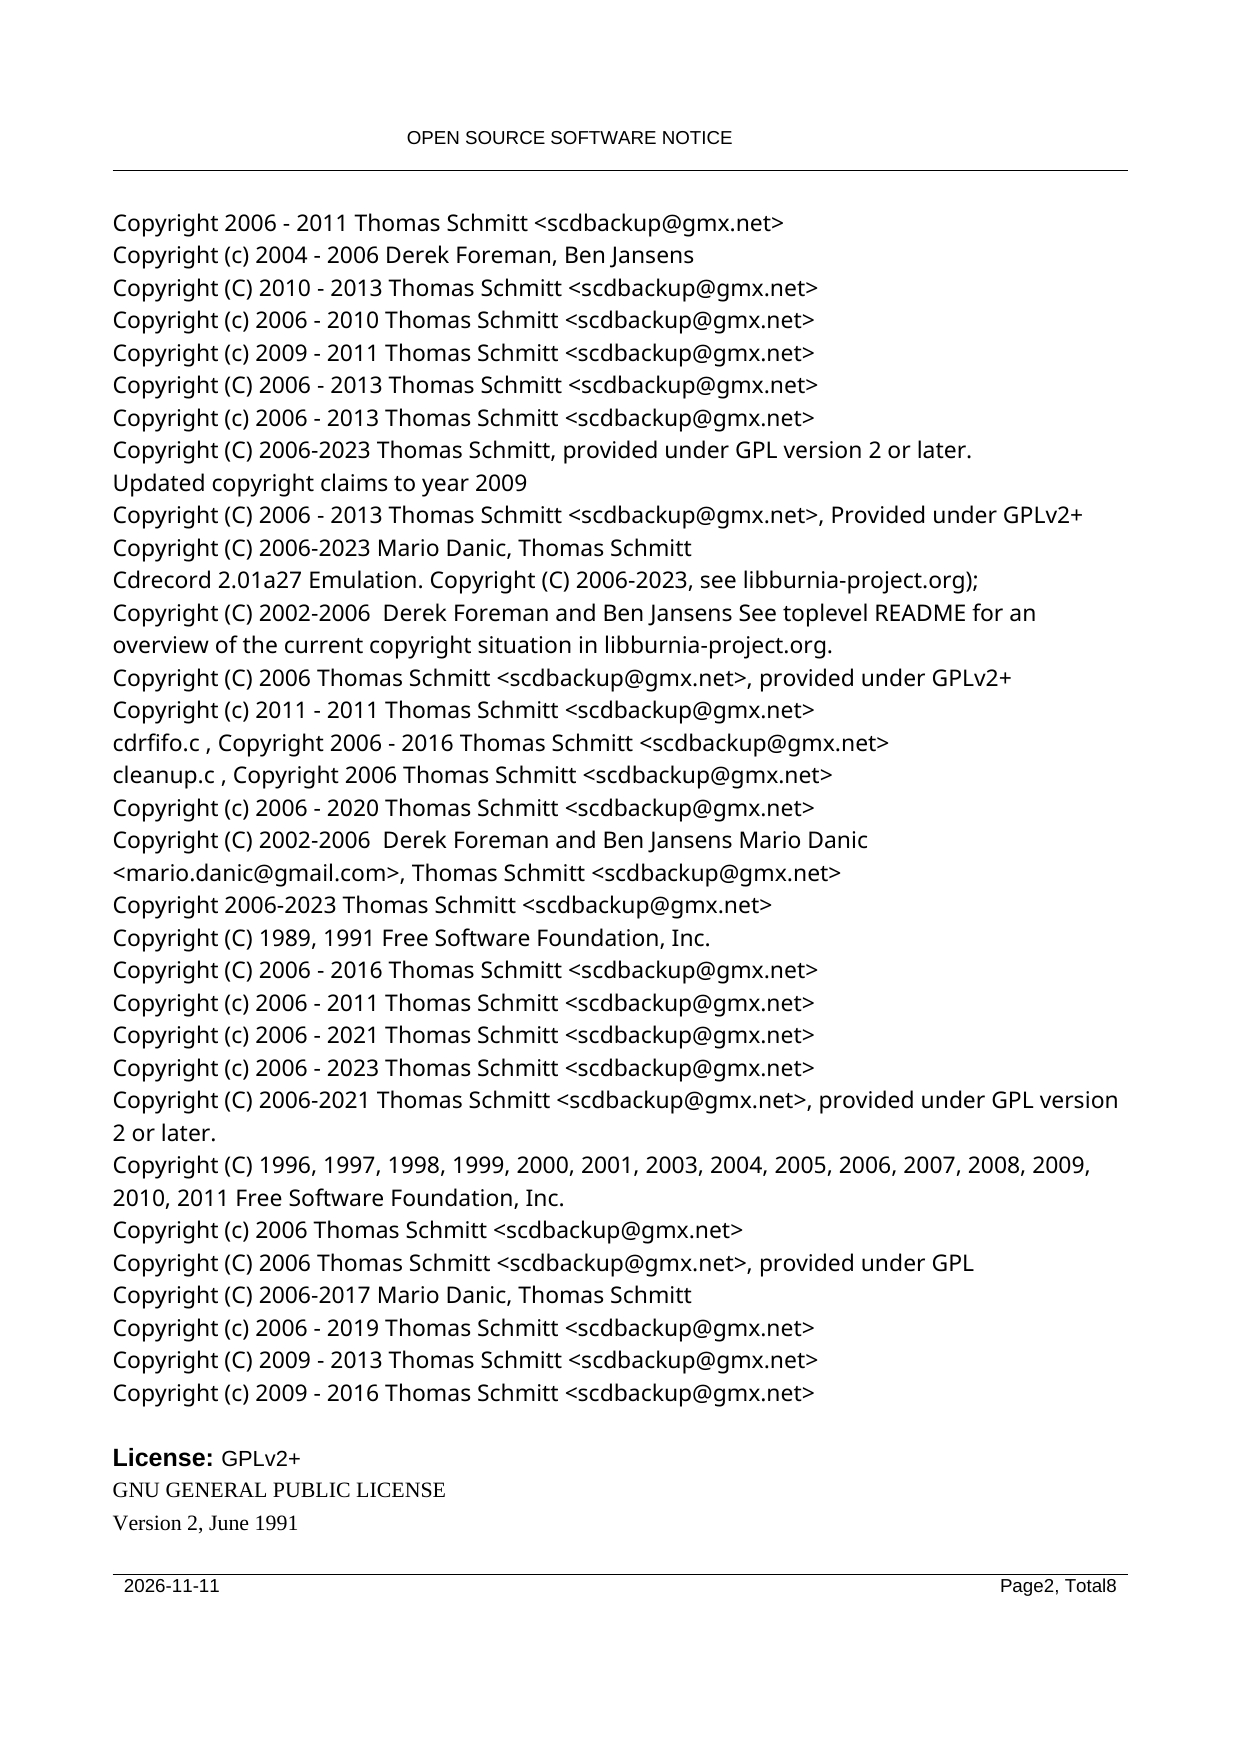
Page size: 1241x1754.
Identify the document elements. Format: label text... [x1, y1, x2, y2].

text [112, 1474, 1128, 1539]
text License: GPLv2+ [112, 1441, 1128, 1474]
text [112, 206, 1128, 1441]
